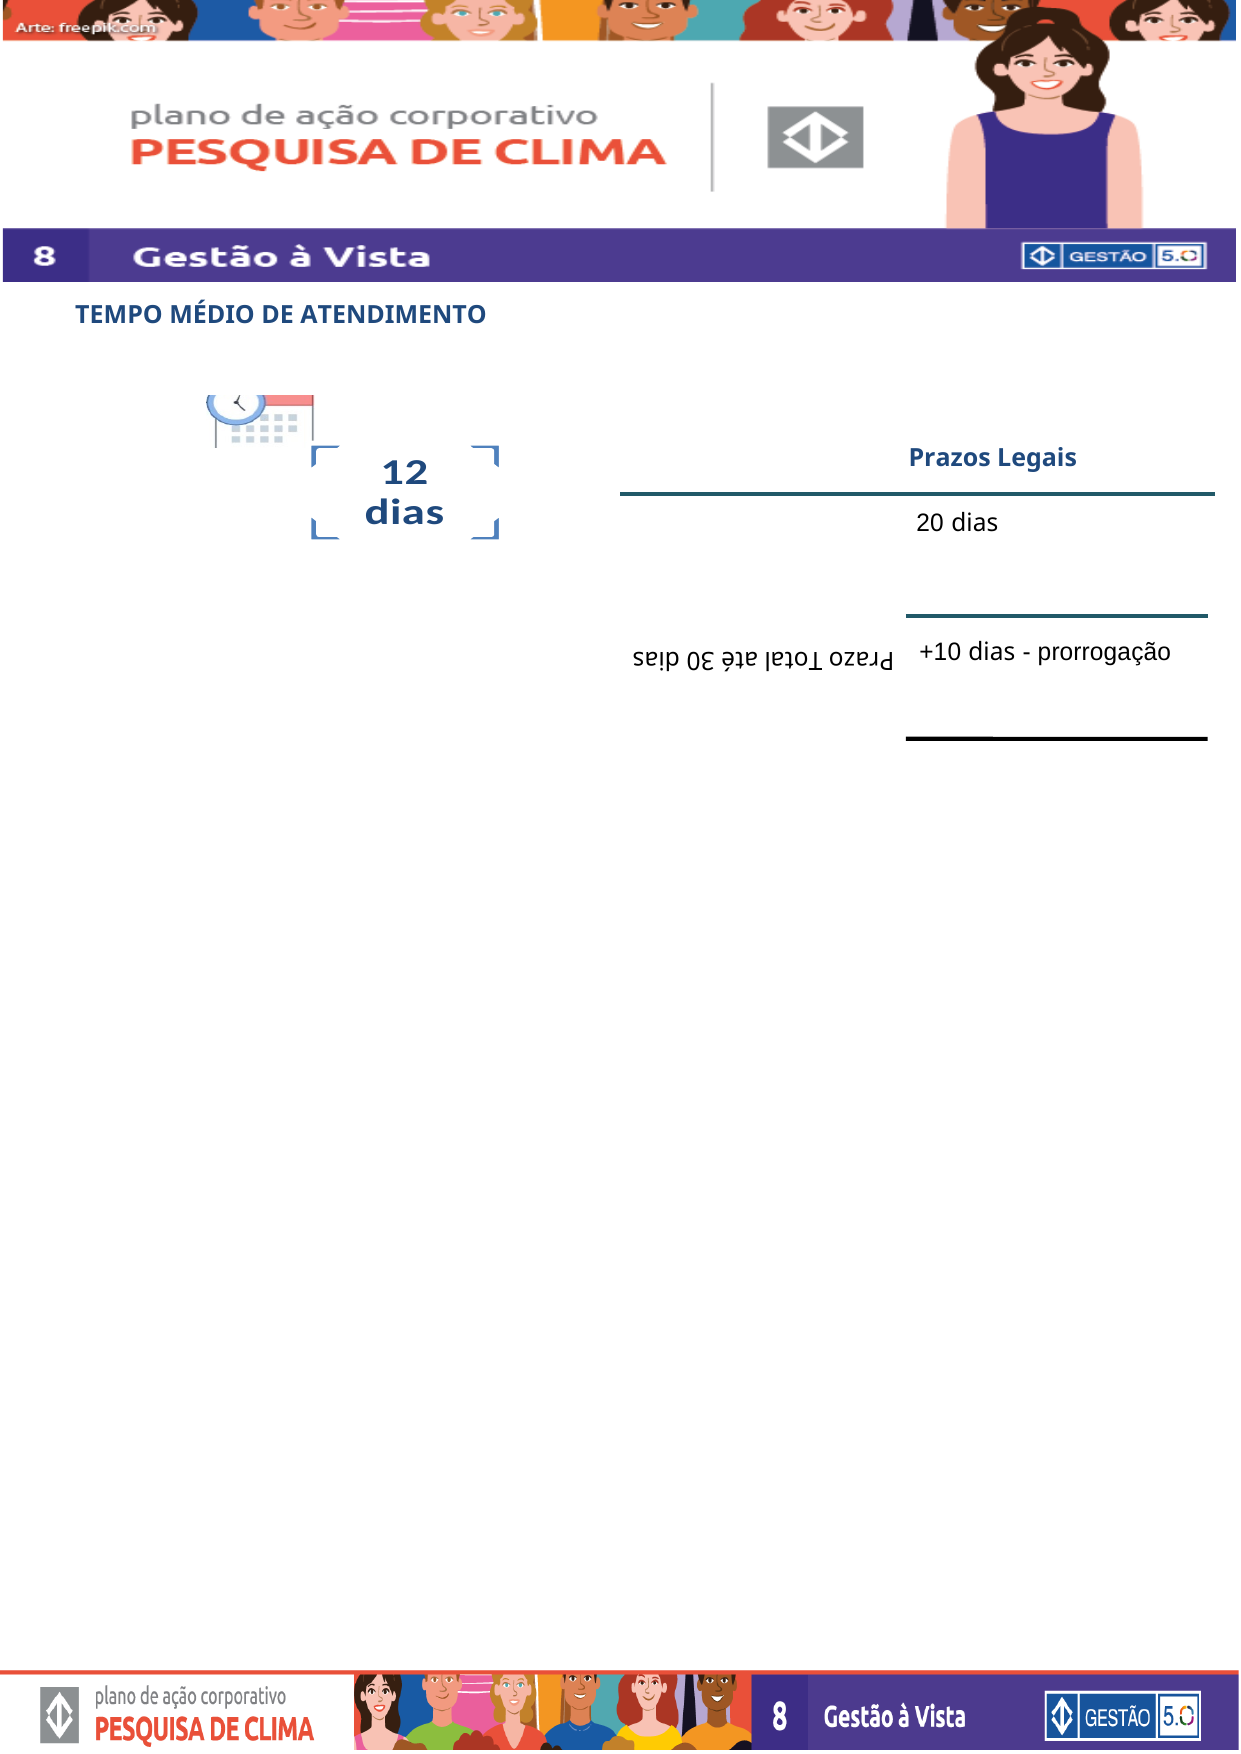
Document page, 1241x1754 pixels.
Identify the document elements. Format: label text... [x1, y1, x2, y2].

picture [1, 0, 1236, 282]
text TEMPO MÉDIO DE ATENDIMENTO [75, 282, 1165, 330]
text Prazos Legais [370, 440, 497, 474]
picture [206, 395, 315, 448]
picture [0, 1670, 1239, 1750]
text Prazos Legais [503, 440, 1165, 474]
